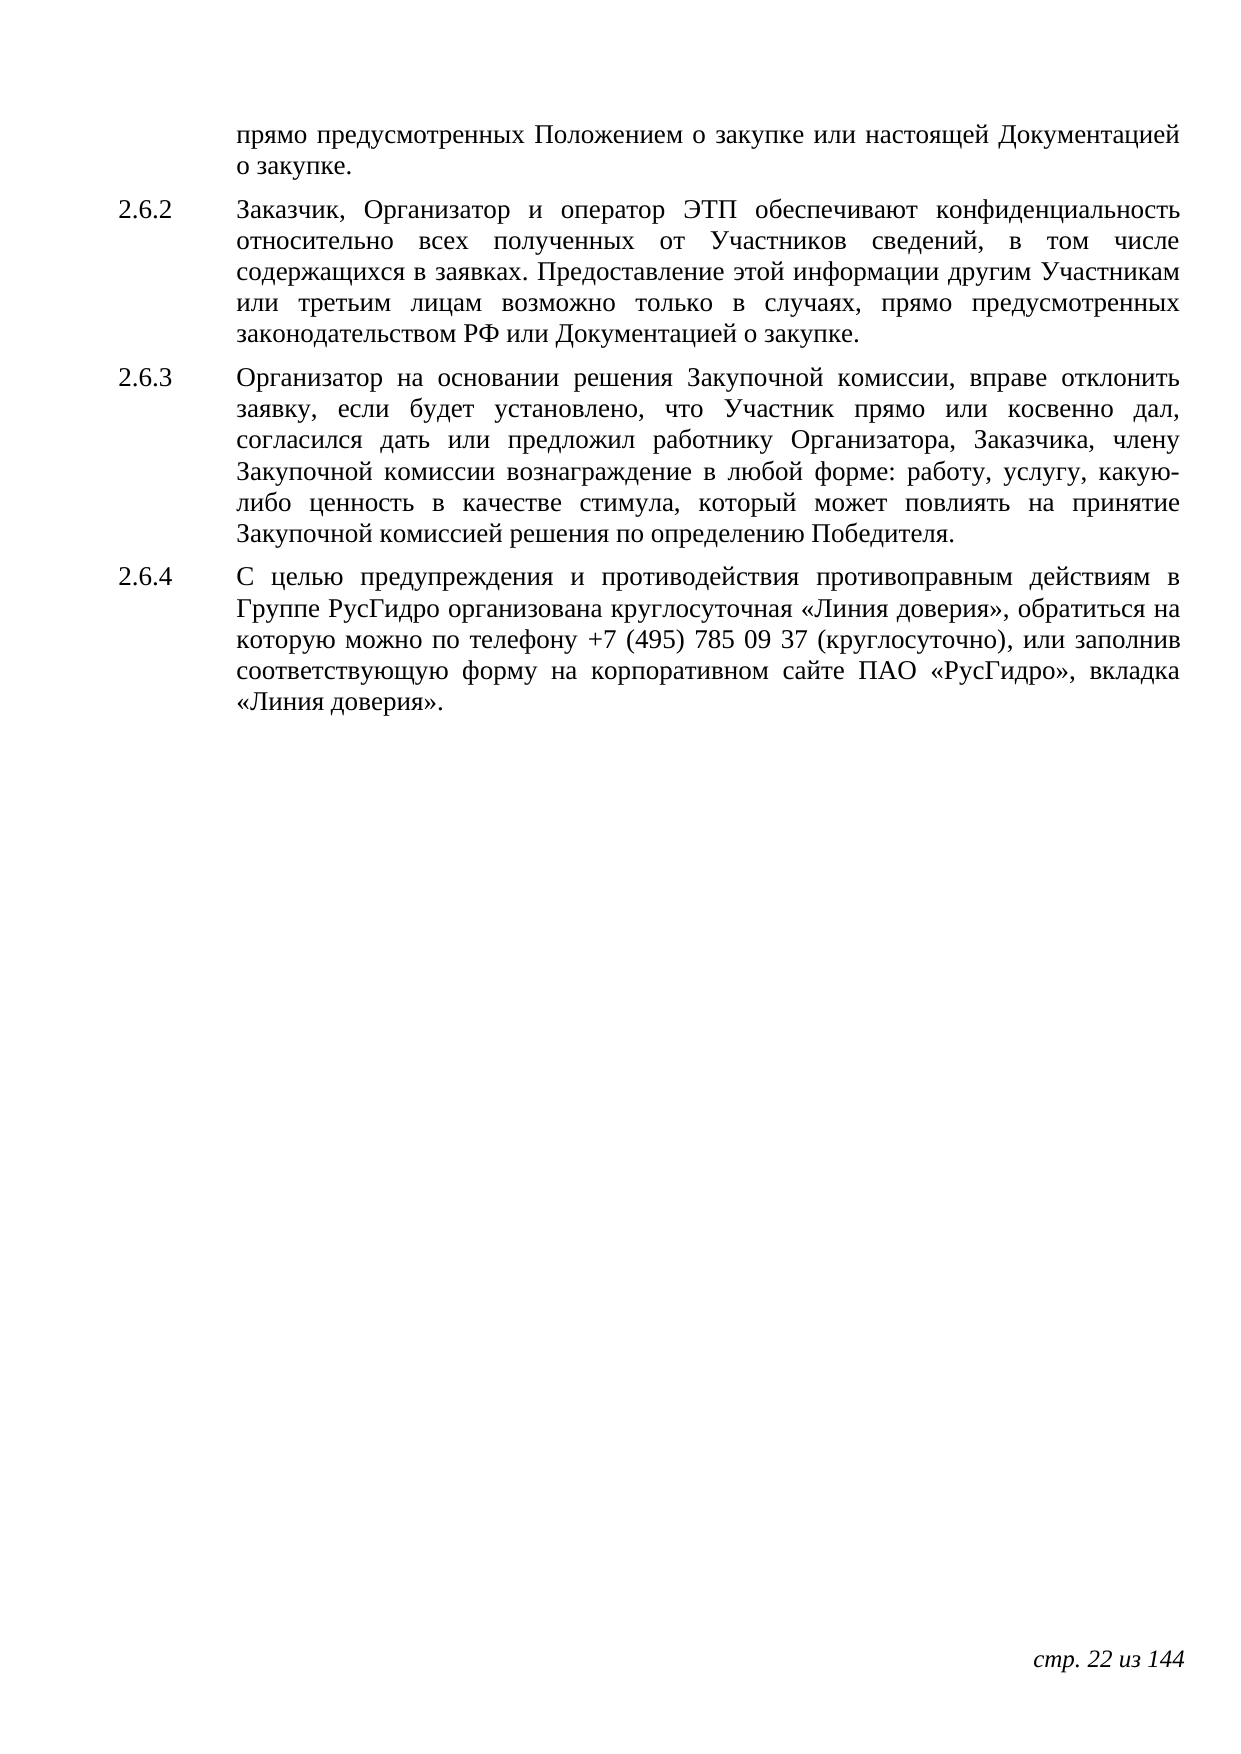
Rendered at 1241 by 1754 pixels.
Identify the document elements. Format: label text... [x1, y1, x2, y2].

text С целью предупреждения и противодействия противоправным действиям в Группе РусГидро организована круглосуточная «Линия доверия», обратиться на которую можно по телефону +7 (495) 785 09 37 (круглосуточно), или заполнив соответствующую форму на корпоративном сайте ПАО «РусГидро», вкладка «Линия доверия». [118, 561, 1181, 716]
text Организатор на основании решения Закупочной комиссии, вправе отклонить заявку, если будет установлено, что Участник прямо или косвенно дал, согласился дать или предложил работнику Организатора, Заказчика, члену Закупочной комиссии вознаграждение в любой форме: работу, услугу, какую-либо ценность в качестве стимула, который может повлиять на принятие Закупочной комиссией решения по определению Победителя. [118, 361, 1181, 548]
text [118, 118, 1181, 180]
text Заказчик, Организатор и оператор ЭТП обеспечивают конфиденциальность относительно всех полученных от Участников сведений, в том числе содержащихся в заявках. Предоставление этой информации другим Участникам или третьим лицам возможно только в случаях, прямо предусмотренных законодательством РФ или Документацией о закупке. [118, 193, 1181, 349]
